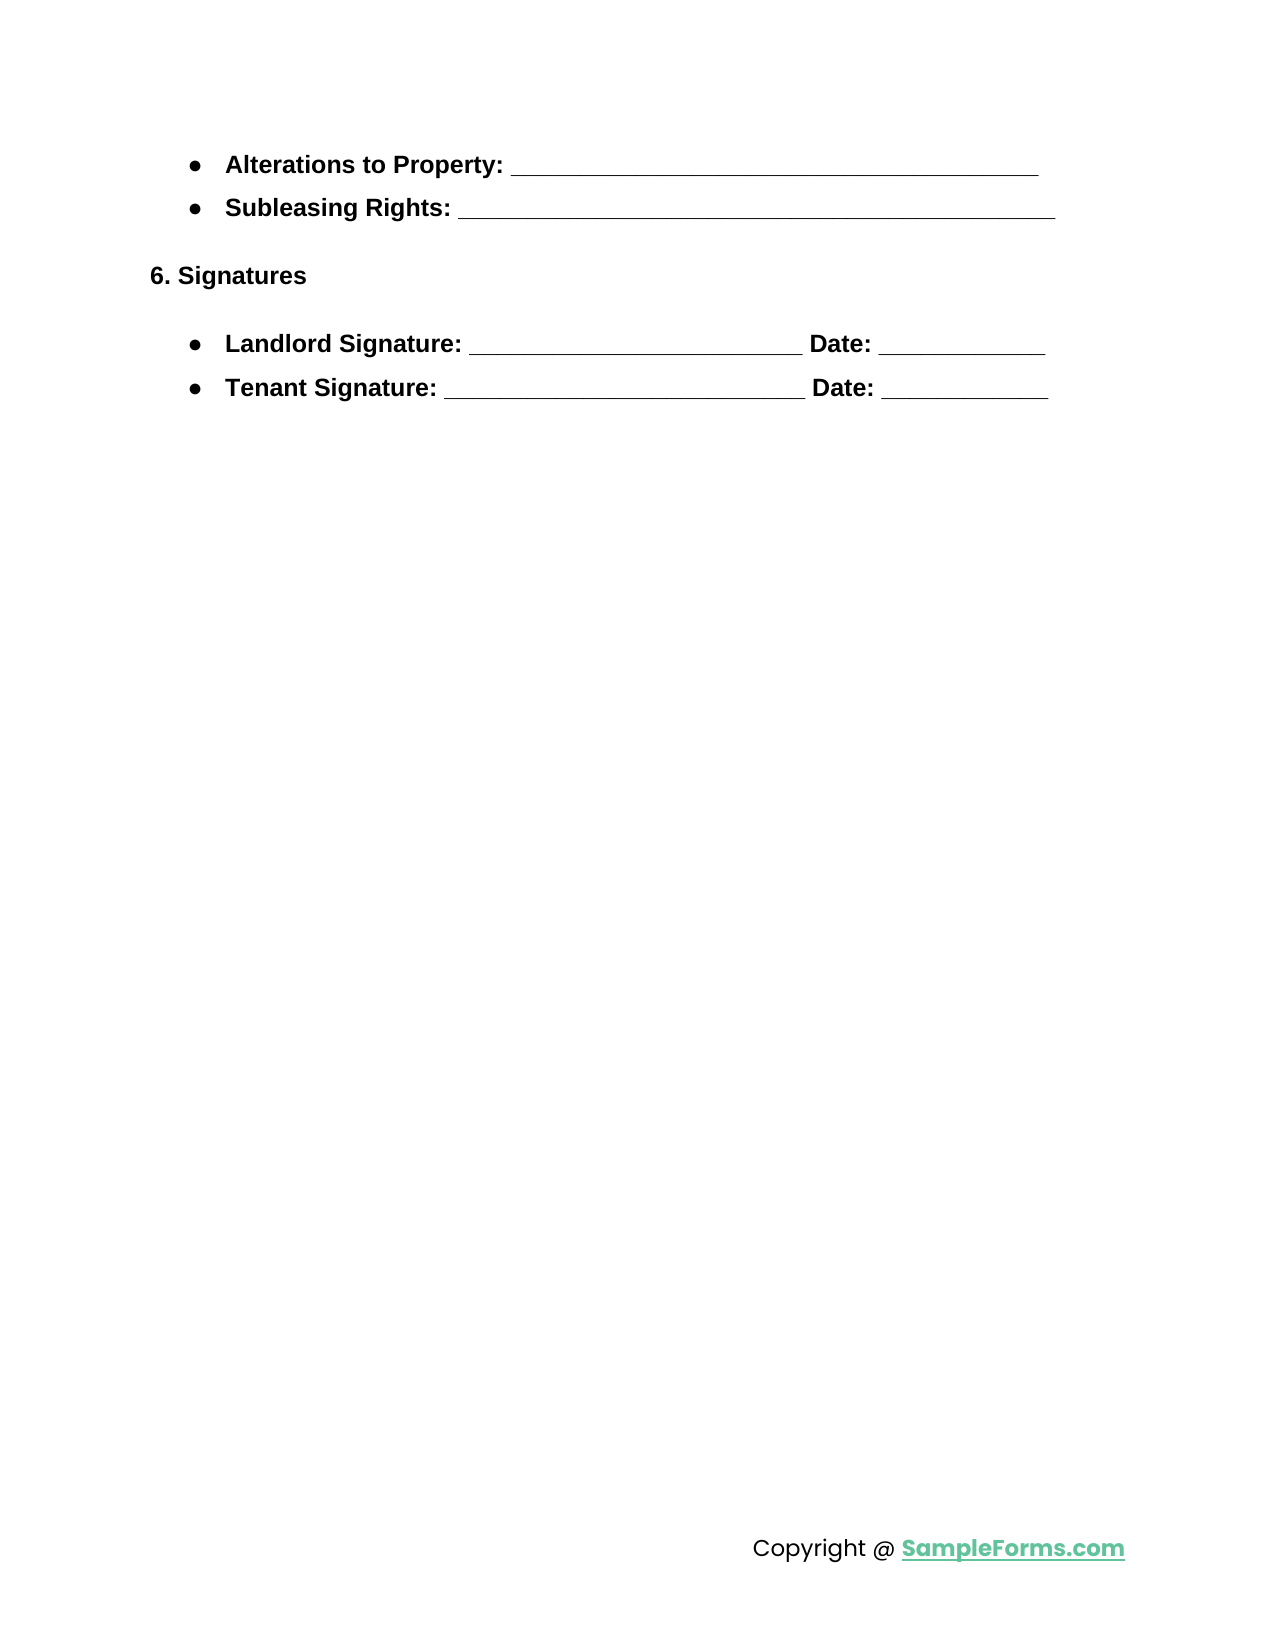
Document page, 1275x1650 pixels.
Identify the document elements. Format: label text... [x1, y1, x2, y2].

list Subleasing Rights: ___________________________________________ [187, 193, 1125, 222]
text 6. Signatures [150, 261, 1125, 290]
list Tenant Signature: __________________________ Date: ____________ [187, 372, 1125, 401]
list Alterations to Property: ______________________________________ [187, 150, 1125, 179]
list Landlord Signature: ________________________ Date: ____________ [187, 329, 1125, 358]
